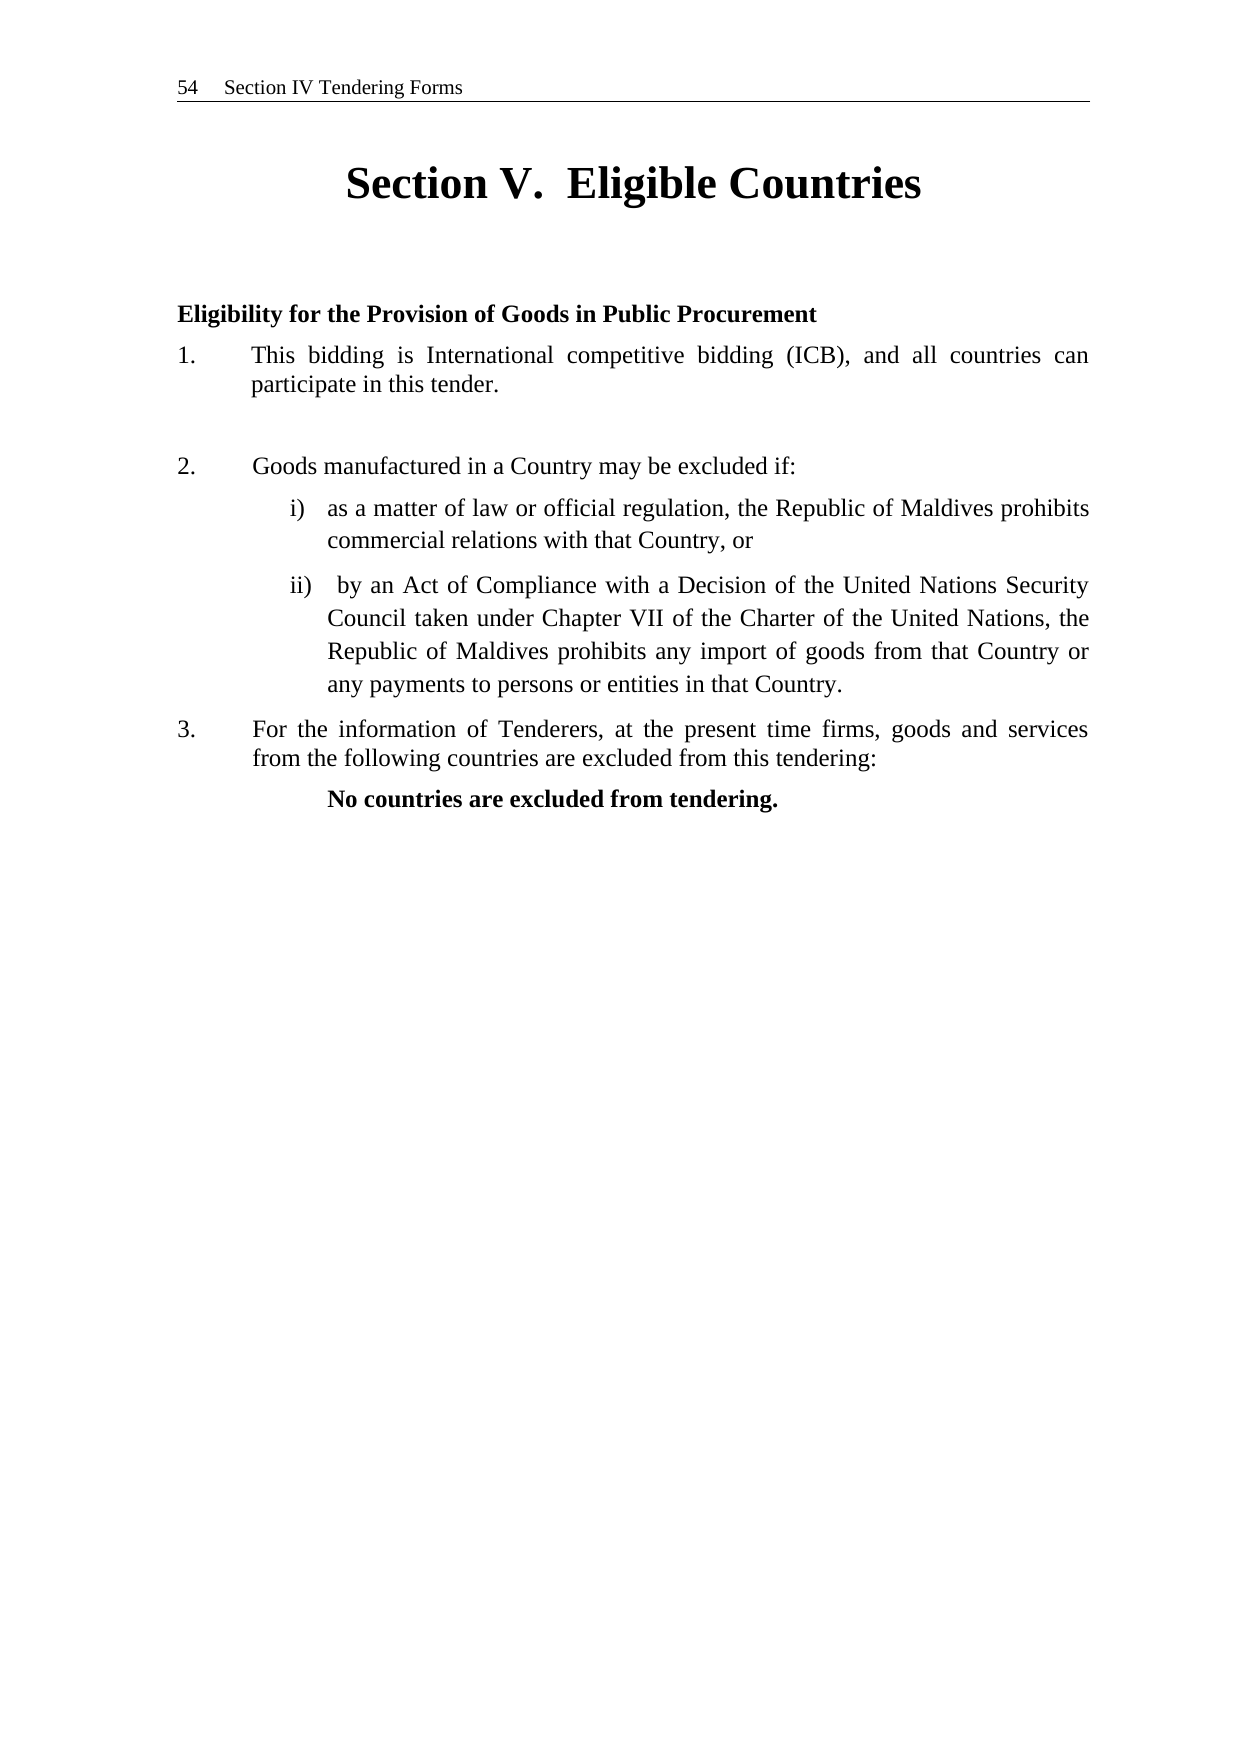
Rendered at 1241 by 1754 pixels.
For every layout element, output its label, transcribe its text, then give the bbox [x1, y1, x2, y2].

text 2. Goods manufactured in a Country may be excluded if: [177, 451, 1090, 480]
text ii) by an Act of Compliance with a Decision of the United Nations Security Council taken under Chapter VII of the Charter of the United Nations, the Republic of Maldives prohibits any import of goods from that Country or any payments to persons or entities in that Country. [289, 571, 1090, 697]
text 1. This bidding is International competitive bidding (ICB), and all countries can participate in this tender. [177, 340, 1090, 398]
text i) as a matter of law or official regulation, the Republic of Maldives prohibits commercial relations with that Country, or [289, 493, 1090, 554]
text 3. For the information of Tenderers, at the present time firms, goods and services from the following countries are excluded from this tendering: [177, 714, 1090, 771]
text Eligibility for the Provision of Goods in Public Procurement [177, 299, 1090, 328]
text No countries are excluded from tendering. [177, 784, 1090, 813]
subtitle Section V. Eligible Countries [177, 156, 1090, 209]
